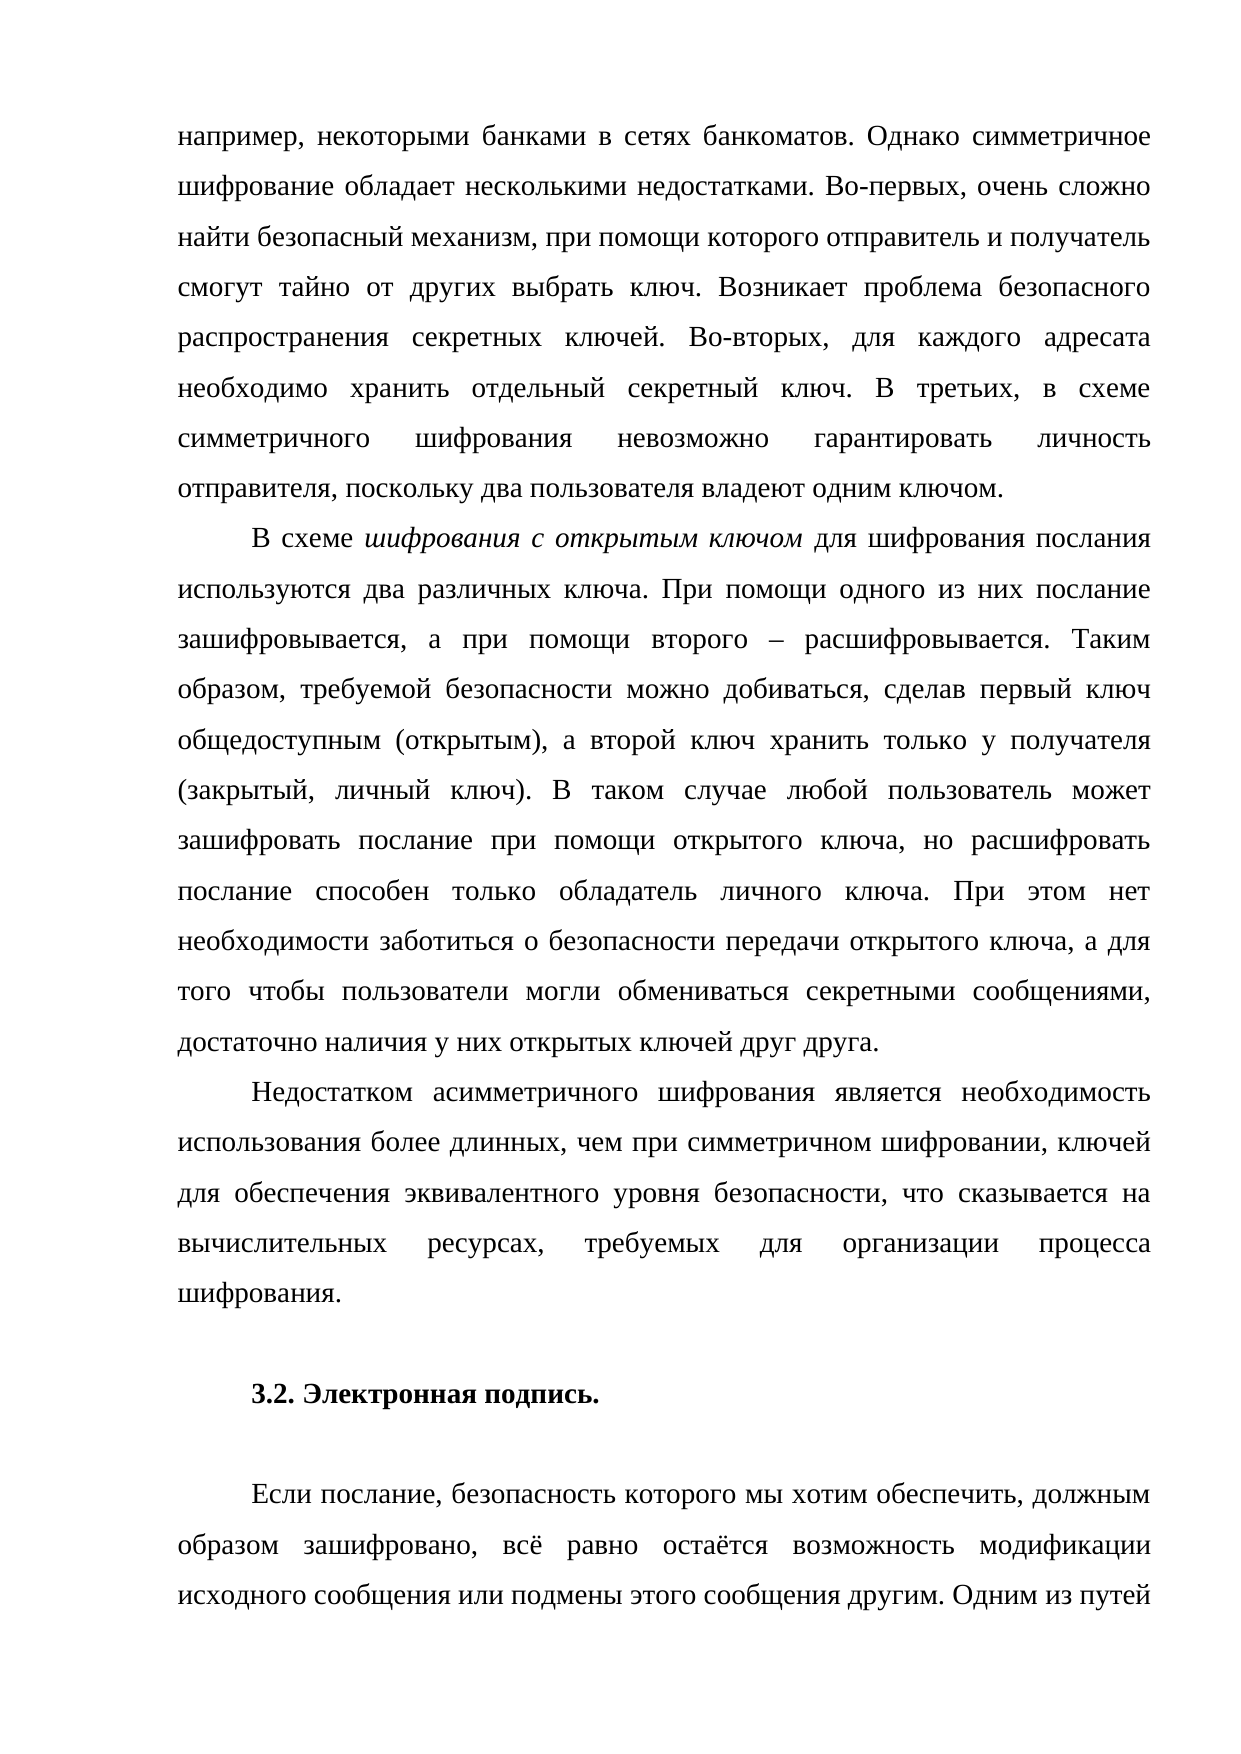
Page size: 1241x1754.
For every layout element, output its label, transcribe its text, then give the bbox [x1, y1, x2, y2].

text В схеме шифрования с открытым ключом для шифрования послания используются два различных ключа. При помощи одного из них послание зашифровывается, а при помощи второго – расшифровывается. Таким образом, требуемой безопасности можно добиваться, сделав первый ключ общедоступным (открытым), а второй ключ хранить только у получателя (закрытый, личный ключ). В таком случае любой пользователь может зашифровать послание при помощи открытого ключа, но расшифровать послание способен только обладатель личного ключа. При этом нет необходимости заботиться о безопасности передачи открытого ключа, а для того чтобы пользователи могли обмениваться секретными сообщениями, достаточно наличия у них открытых ключей друг друга. [177, 521, 1152, 1057]
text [177, 118, 1152, 504]
text 3.2. Электронная подпись. [177, 1376, 1152, 1409]
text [177, 1477, 1152, 1611]
text Недостатком асимметричного шифрования является необходимость использования более длинных, чем при симметричном шифровании, ключей для обеспечения эквивалентного уровня безопасности, что сказывается на вычислительных ресурсах, требуемых для организации процесса шифрования. [177, 1074, 1152, 1309]
